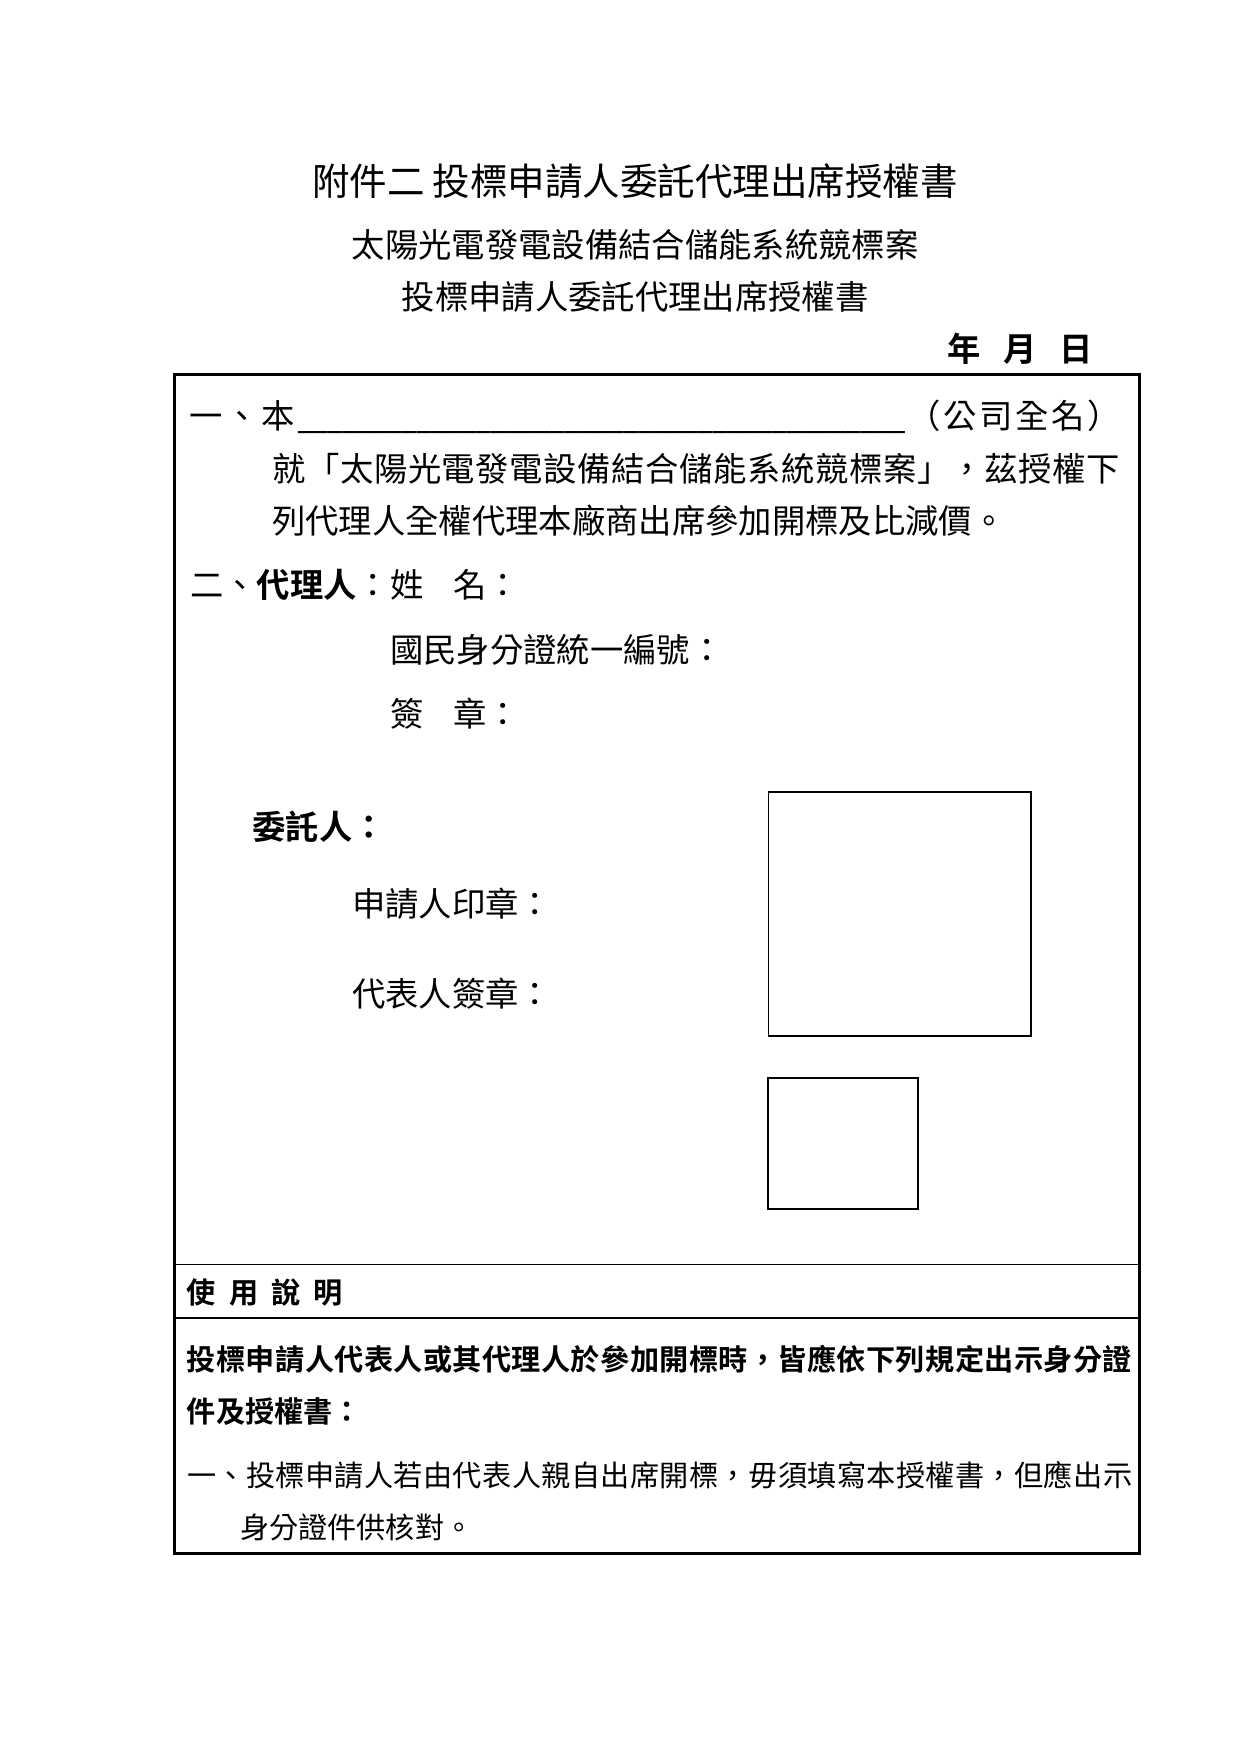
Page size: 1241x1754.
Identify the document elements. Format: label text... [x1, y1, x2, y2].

text 年 月 日 [177, 321, 1092, 373]
text 投標申請人委託代理出席授權書 [177, 269, 1092, 321]
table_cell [176, 1319, 1138, 1552]
table_header 一、本_________________________________________（公司全名）就「太陽光電發電設備結合儲能系統競標案」，茲授權下列代理人全權代理本廠商出席參加開標及比減價。 二、代理人：姓 名： 國民身分證統一編號： 簽 章： 委託人： 申請人印章： 代表人簽章： [176, 376, 1138, 1263]
subtitle 附件二 投標申請人委託代理出席授權書 [177, 148, 1092, 210]
table_cell 使 用 說 明 [176, 1265, 1138, 1317]
text 太陽光電發電設備結合儲能系統競標案 [177, 217, 1092, 269]
